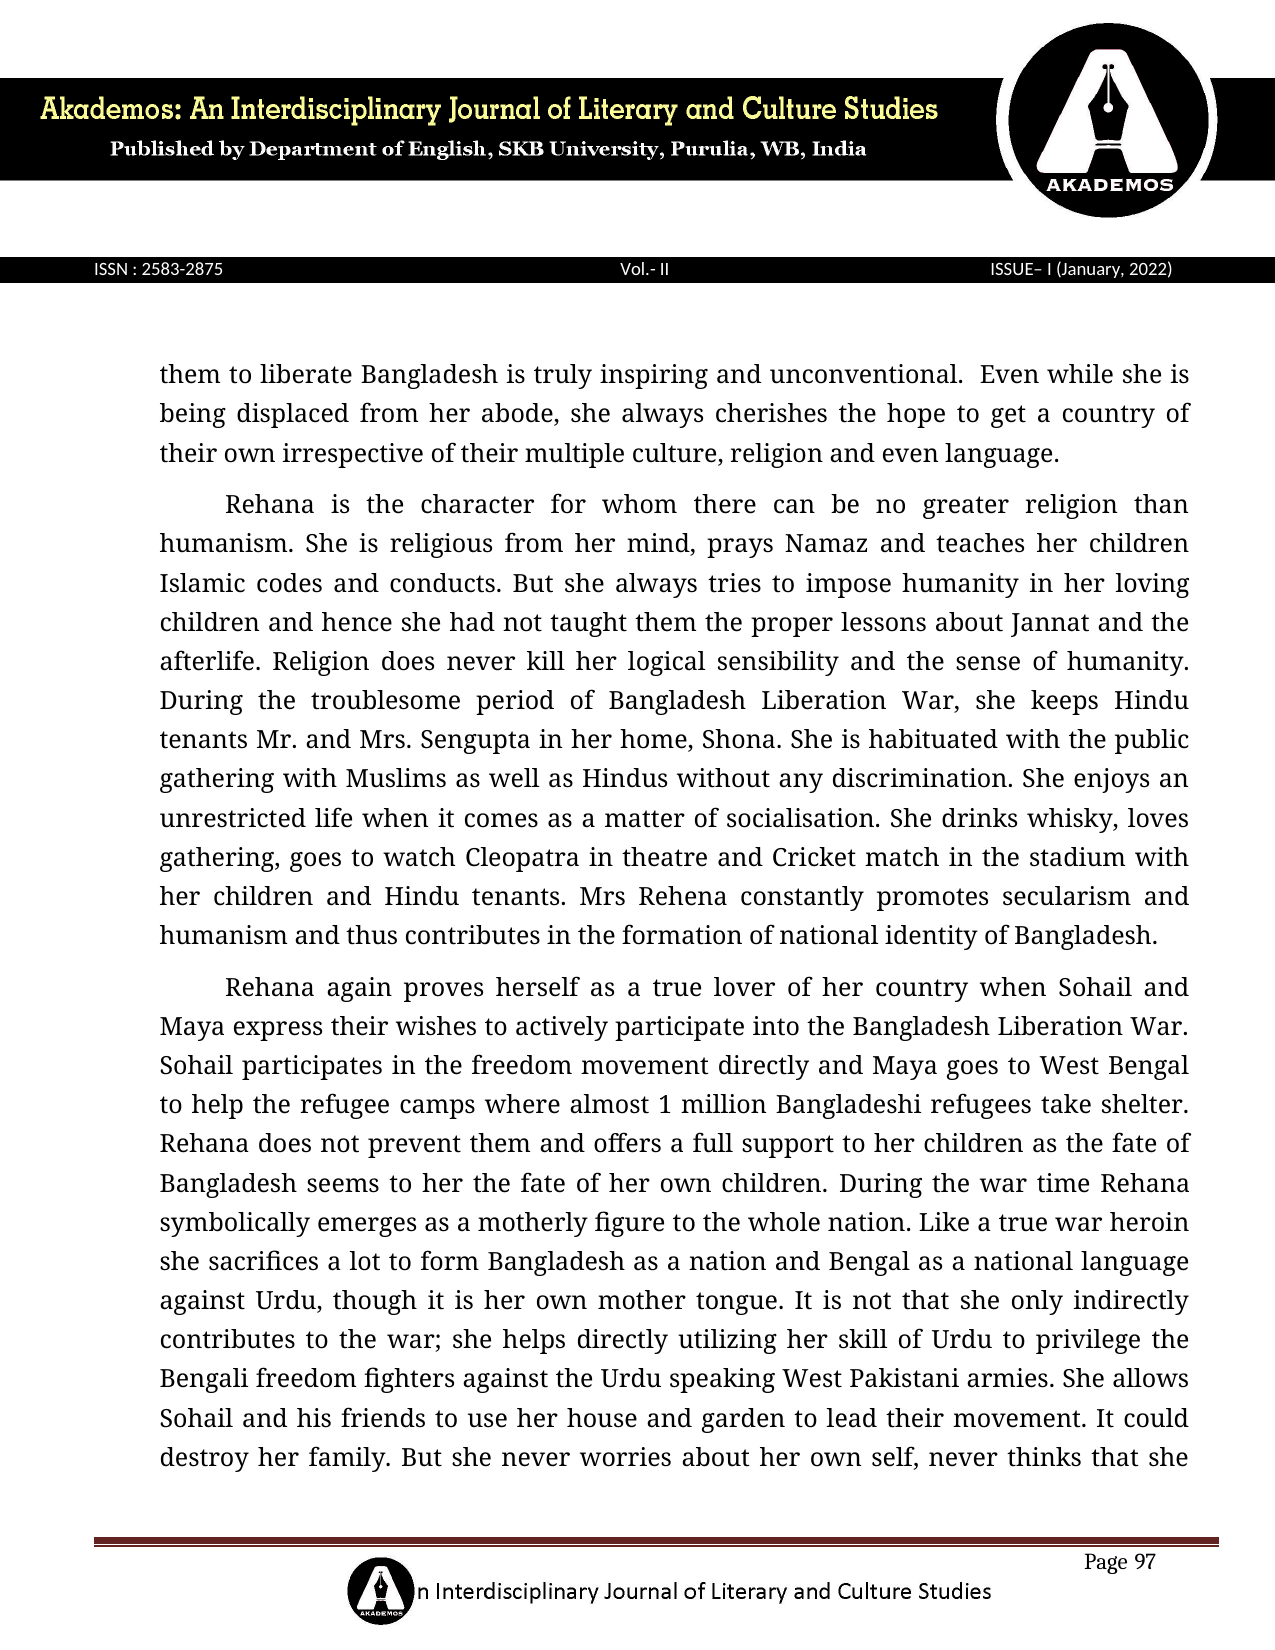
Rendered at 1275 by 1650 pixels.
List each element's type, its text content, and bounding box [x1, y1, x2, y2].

picture [283, 1555, 991, 1626]
picture [0, 5, 1273, 231]
text Rehana is the character for whom there can be no greater religion than humanism. She is religious from her mind, prays Namaz and teaches her children Islamic codes and conducts. But she always tries to impose humanity in her loving children and hence she had not taught them the proper lessons about Jannat and the afterlife. Religion does never kill her logical sensibility and the sense of humanity. During the troublesome period of Bangladesh Liberation War, she keeps Hindu tenants Mr. and Mrs. Sengupta in her home, Shona. She is habituated with the public gathering with Muslims as well as Hindus without any discrimination. She enjoys an unrestricted life when it comes as a matter of socialisation. She drinks whisky, loves gathering, goes to watch Cleopatra in theatre and Cricket match in the stadium with her children and Hindu tenants. Mrs Rehena constantly promotes secularism and humanism and thus contributes in the formation of national identity of Bangladesh. [159, 487, 1191, 952]
